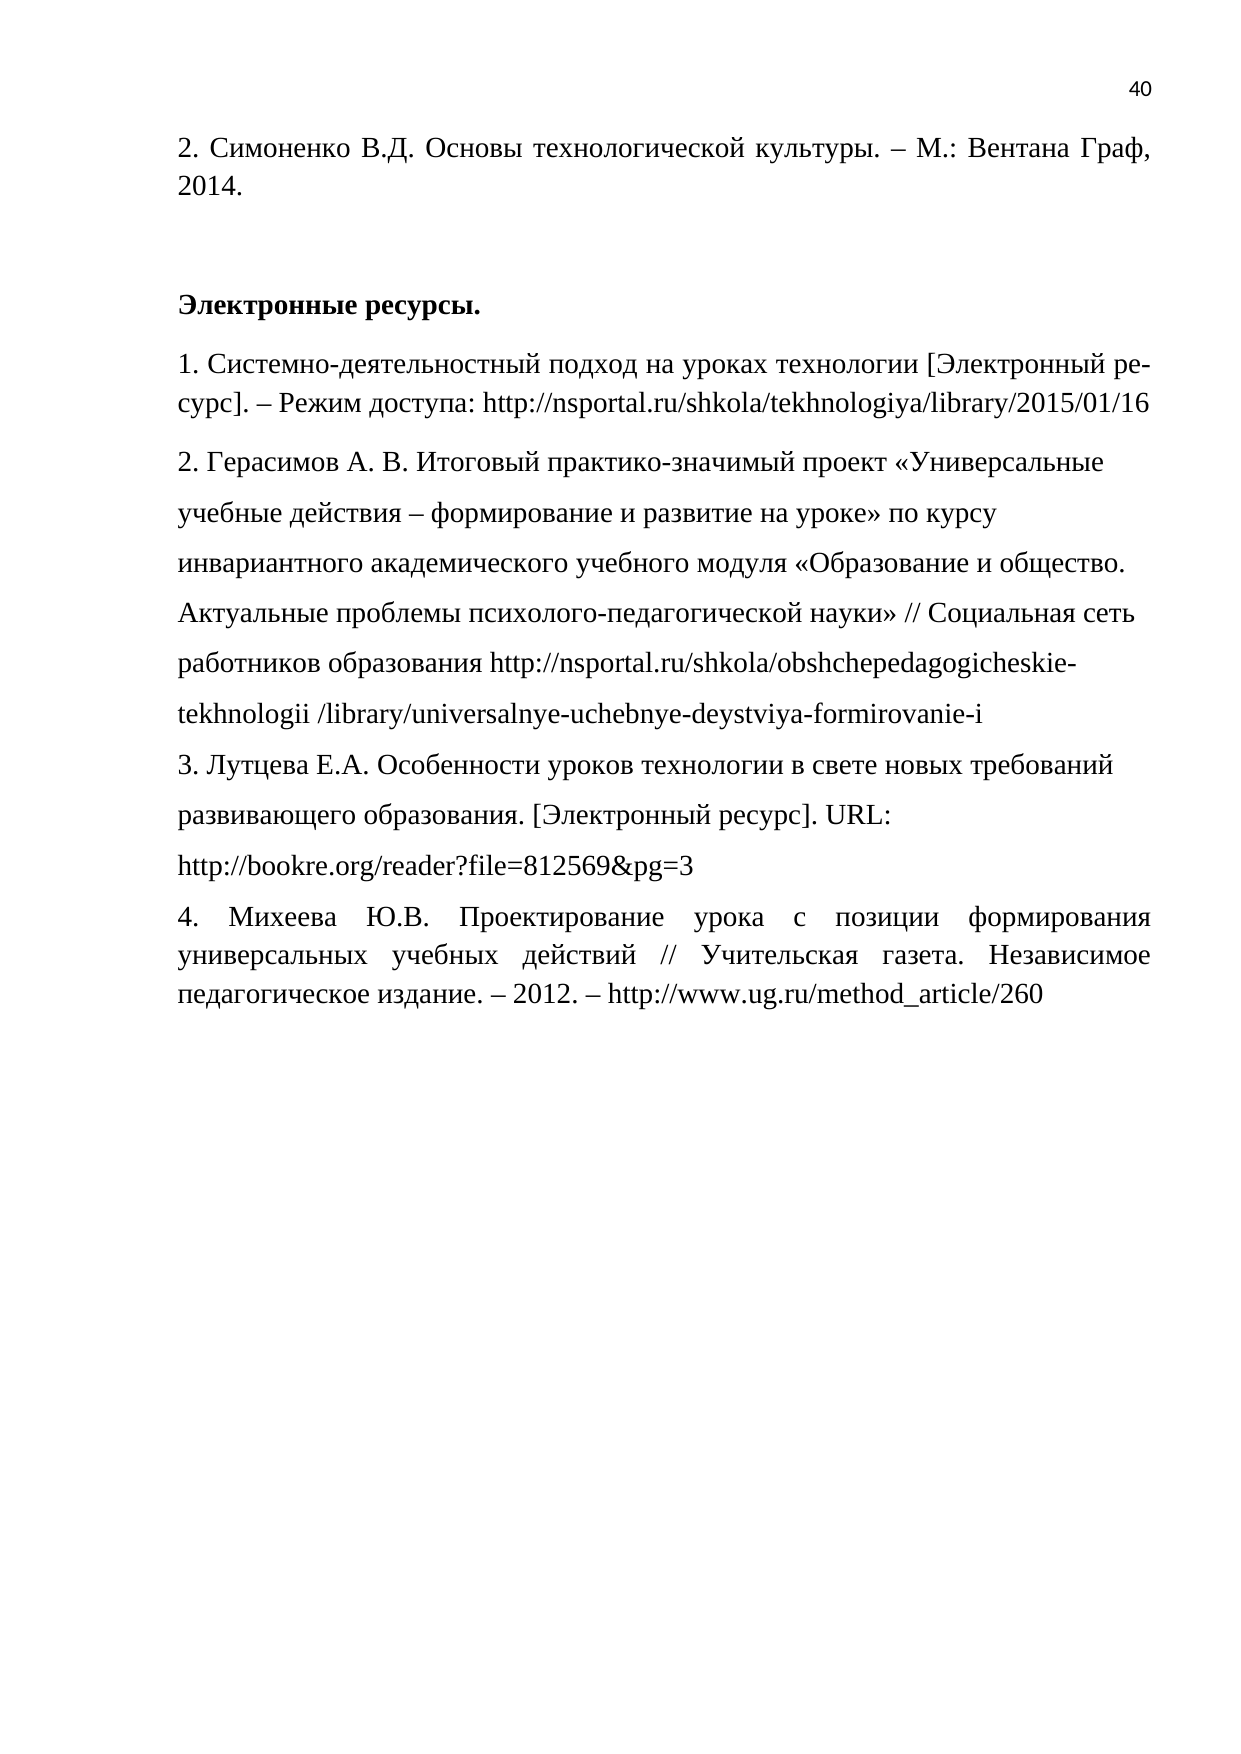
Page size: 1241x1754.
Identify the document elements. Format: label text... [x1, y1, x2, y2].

text Электронные ресурсы. [177, 287, 1152, 321]
text 2. Герасимов А. В. Итоговый практико-значимый проект «Универсальные учебные действия – формирование и развитие на уроке» по курсу инвариантного академического учебного модуля «Образование и общество. Актуальные проблемы психолого-педагогической науки» // Социальная сеть работников образования http://nsportal.ru/shkola/obshchepedagogicheskie-tekhnologii /library/universalnye-uchebnye-deystviya-formirovanie-i [177, 444, 1152, 729]
text 1. Системно-деятельностный подход на уроках технологии [Электронный ре- сурс]. – Режим доступа: http://nsportal.ru/shkola/tekhnologiya/library/2015/01/16 [177, 346, 1152, 418]
text 2. Симоненко В.Д. Основы технологической культуры. – М.: Вентана Граф, 2014. [177, 130, 1152, 202]
text 4. Михеева Ю.В. Проектирование урока с позиции формирования универсальных учебных действий // Учительская газета. Независимое педагогическое издание. – 2012. – http://www.ug.ru/method_article/260 [177, 899, 1152, 1009]
text 3. Лутцева Е.А. Особенности уроков технологии в свете новых требований развивающего образования. [Электронный ресурс]. URL: http://bookre.org/reader?file=812569&pg=3 [177, 747, 1152, 881]
